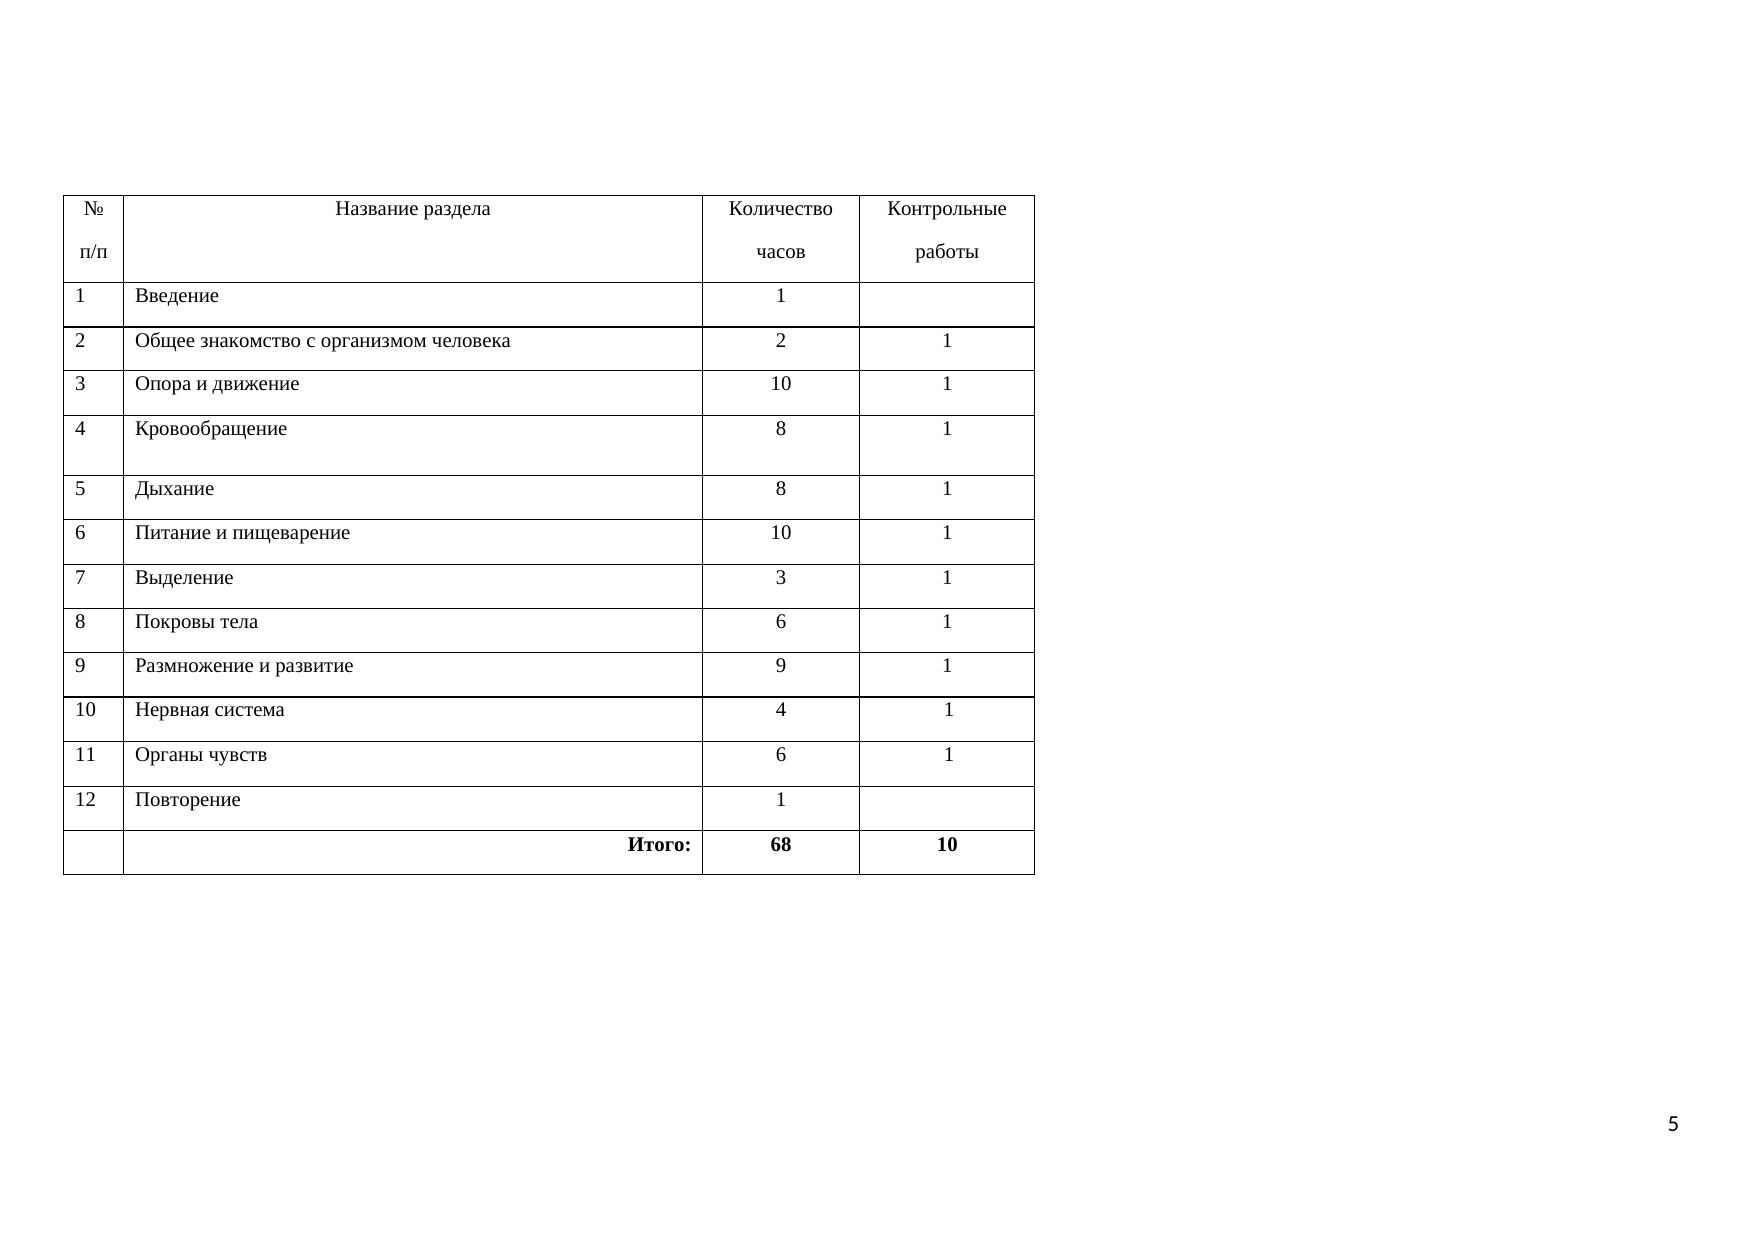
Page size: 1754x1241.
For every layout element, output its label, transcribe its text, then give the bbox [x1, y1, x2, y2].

table_cell 1 [860, 742, 1034, 786]
table_cell 1 [860, 328, 1034, 370]
table_cell 1 [64, 283, 123, 326]
table_cell [64, 831, 123, 874]
table_cell Органы чувств [124, 742, 702, 786]
table_cell 2 [64, 328, 123, 370]
table_cell 1 [860, 653, 1034, 696]
table_cell Повторение [124, 787, 702, 830]
table_cell Введение [124, 283, 702, 326]
table_cell 1 [860, 371, 1034, 415]
table_cell [860, 787, 1034, 830]
table_cell 1 [860, 698, 1034, 741]
table_cell 12 [64, 787, 123, 830]
table_cell 4 [64, 416, 123, 474]
table_header Название раздела [124, 196, 702, 282]
table_cell Выделение [124, 565, 702, 608]
table_header Количество часов [703, 196, 859, 282]
table_cell 2 [703, 328, 859, 370]
table_cell [860, 283, 1034, 326]
table_cell 6 [703, 609, 859, 652]
table_cell 10 [703, 520, 859, 564]
table_cell 10 [860, 831, 1034, 874]
table_cell 1 [860, 565, 1034, 608]
table_cell 4 [703, 698, 859, 741]
table_cell 7 [64, 565, 123, 608]
table_cell 11 [64, 742, 123, 786]
table_cell 1 [860, 476, 1034, 519]
table_cell 6 [703, 742, 859, 786]
table_cell Дыхание [124, 476, 702, 519]
table_cell 10 [64, 698, 123, 741]
table_header № п/п [64, 196, 123, 282]
table_cell Нервная система [124, 698, 702, 741]
table_cell 1 [860, 609, 1034, 652]
table_cell 9 [64, 653, 123, 696]
table_cell 3 [703, 565, 859, 608]
table_cell 9 [703, 653, 859, 696]
table_cell Итого: [124, 831, 702, 874]
table_cell 8 [703, 476, 859, 519]
table_cell 6 [64, 520, 123, 564]
table_cell 1 [860, 520, 1034, 564]
table_header Контрольные работы [860, 196, 1034, 282]
table_cell 8 [64, 609, 123, 652]
table_cell Опора и движение [124, 371, 702, 415]
table_cell Общее знакомство с организмом человека [124, 328, 702, 370]
table_cell 1 [703, 787, 859, 830]
table_cell Питание и пищеварение [124, 520, 702, 564]
table_cell Размножение и развитие [124, 653, 702, 696]
table_cell 8 [703, 416, 859, 474]
table_cell 68 [703, 831, 859, 874]
table_cell Покровы тела [124, 609, 702, 652]
table_cell Кровообращение [124, 416, 702, 474]
table_cell 1 [703, 283, 859, 326]
table_cell 3 [64, 371, 123, 415]
table_cell 5 [64, 476, 123, 519]
table_cell 1 [860, 416, 1034, 474]
table_cell 10 [703, 371, 859, 415]
